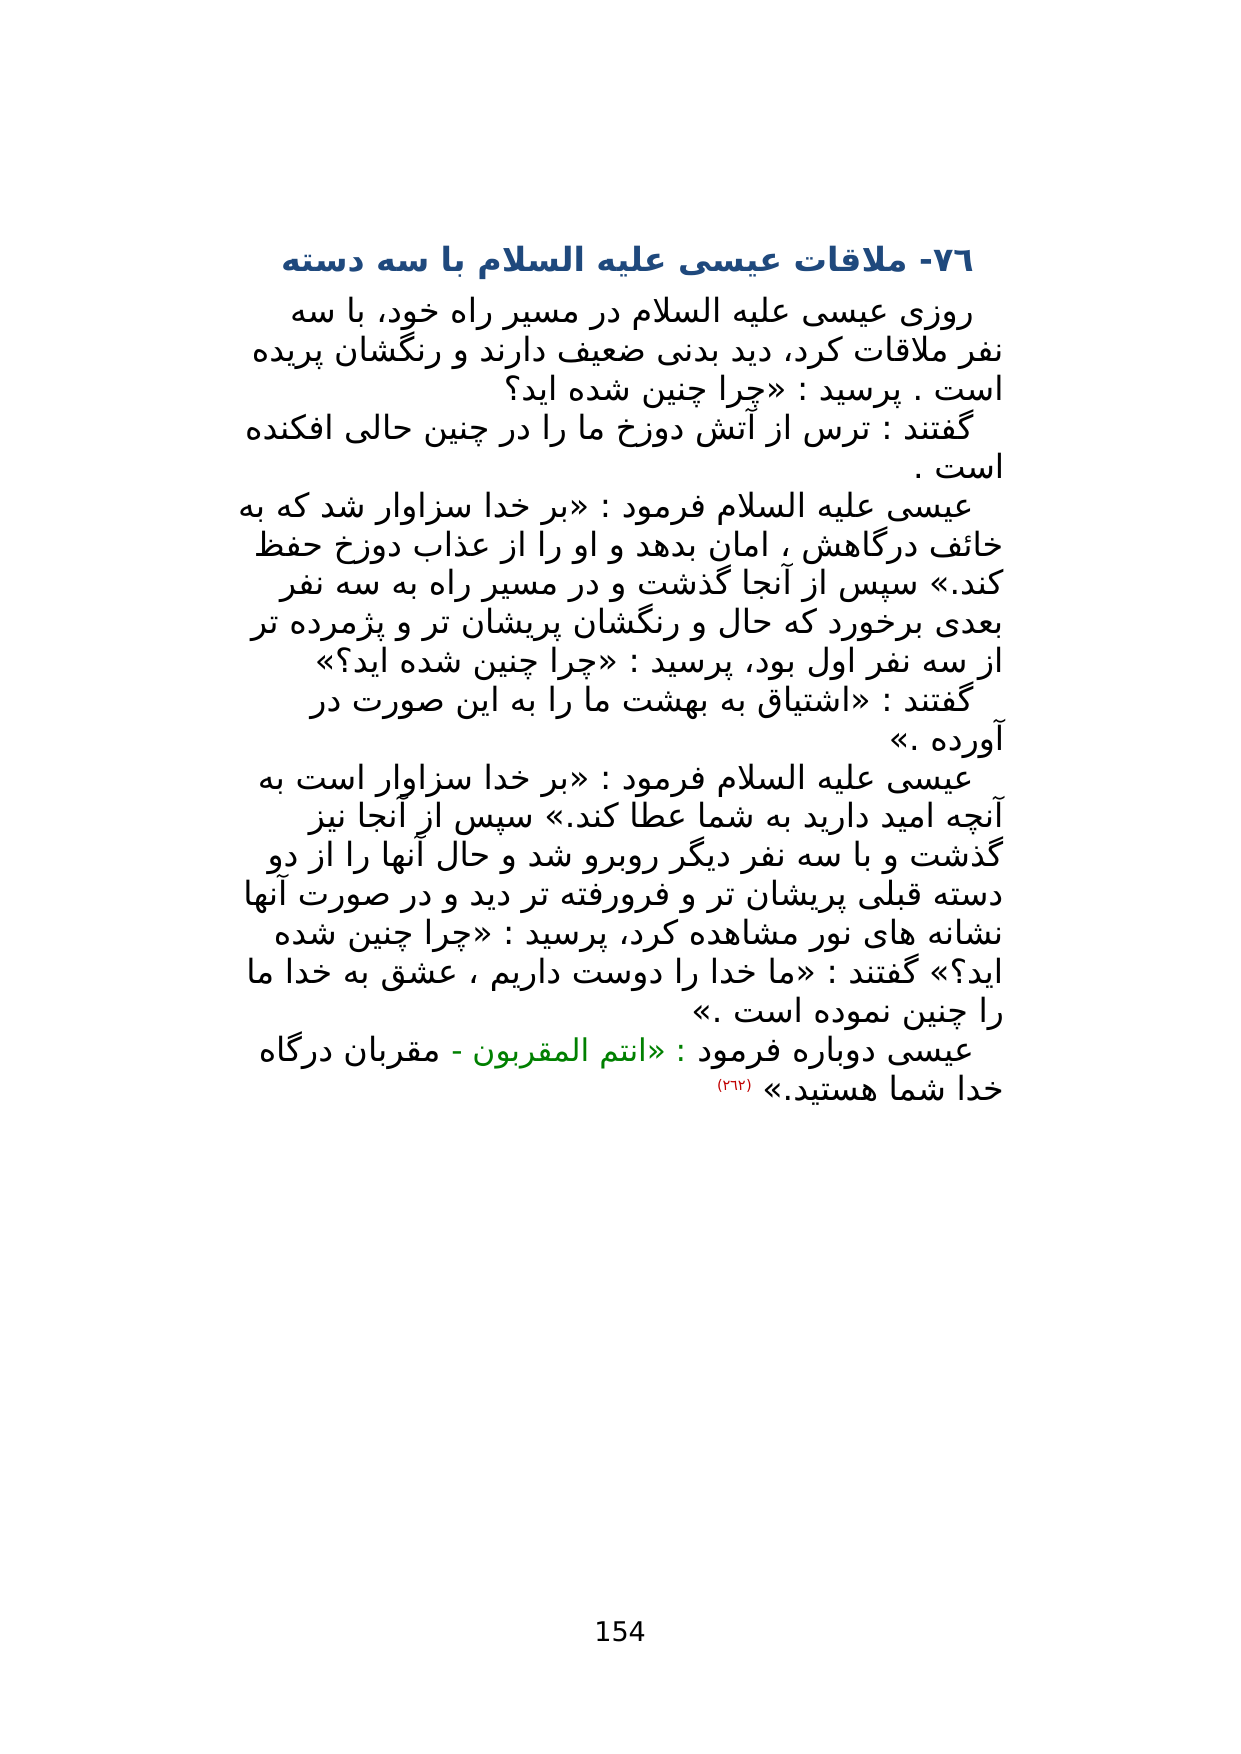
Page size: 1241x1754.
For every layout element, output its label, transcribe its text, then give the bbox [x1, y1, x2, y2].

text عيسى عليه السلام فرمود : «بر خدا سزاوار است به آنچه اميد داريد به شما عطا كند.» سپس از آنجا نيز گذشت و با سه نفر ديگر روبرو شد و حال آنها را از دو دسته قبلى پريشان تر و فرورفته تر ديد و در صورت آنها نشانه هاى نور مشاهده كرد، پرسيد : «چرا چنين شده ايد؟» گفتند : «ما خدا را دوست داريم ، عشق به خدا ما را چنين نموده است .» [236, 758, 1004, 1030]
text عيسى عليه السلام فرمود : «بر خدا سزاوار شد كه به خائف درگاهش ، امان بدهد و او را از عذاب دوزخ حفظ كند.» سپس از آنجا گذشت و در مسير راه به سه نفر بعدى برخورد كه حال و رنگشان پريشان تر و پژمرده تر از سه نفر اول بود، پرسيد : «چرا چنين شده ايد؟» [236, 486, 1004, 680]
text گفتند : ترس از آتش دوزخ ما را در چنين حالى افكنده است . [236, 408, 1004, 486]
subtitle ٧٦- ملاقات عيسى عليه السلام با سه دسته [236, 241, 1004, 279]
text گفتند : «اشتياق به بهشت ما را به اين صورت در آورده .» [236, 680, 1004, 758]
text عيسى دوباره فرمود : «انتم المقربون - مقربان درگاه خدا شما هستيد.» (٢٦٢) [236, 1030, 1004, 1108]
text روزى عيسى عليه السلام در مسير راه خود، با سه نفر ملاقات كرد، ديد بدنى ضعيف دارند و رنگشان پريده است . پرسيد : «چرا چنين شده ايد؟ [236, 292, 1004, 408]
